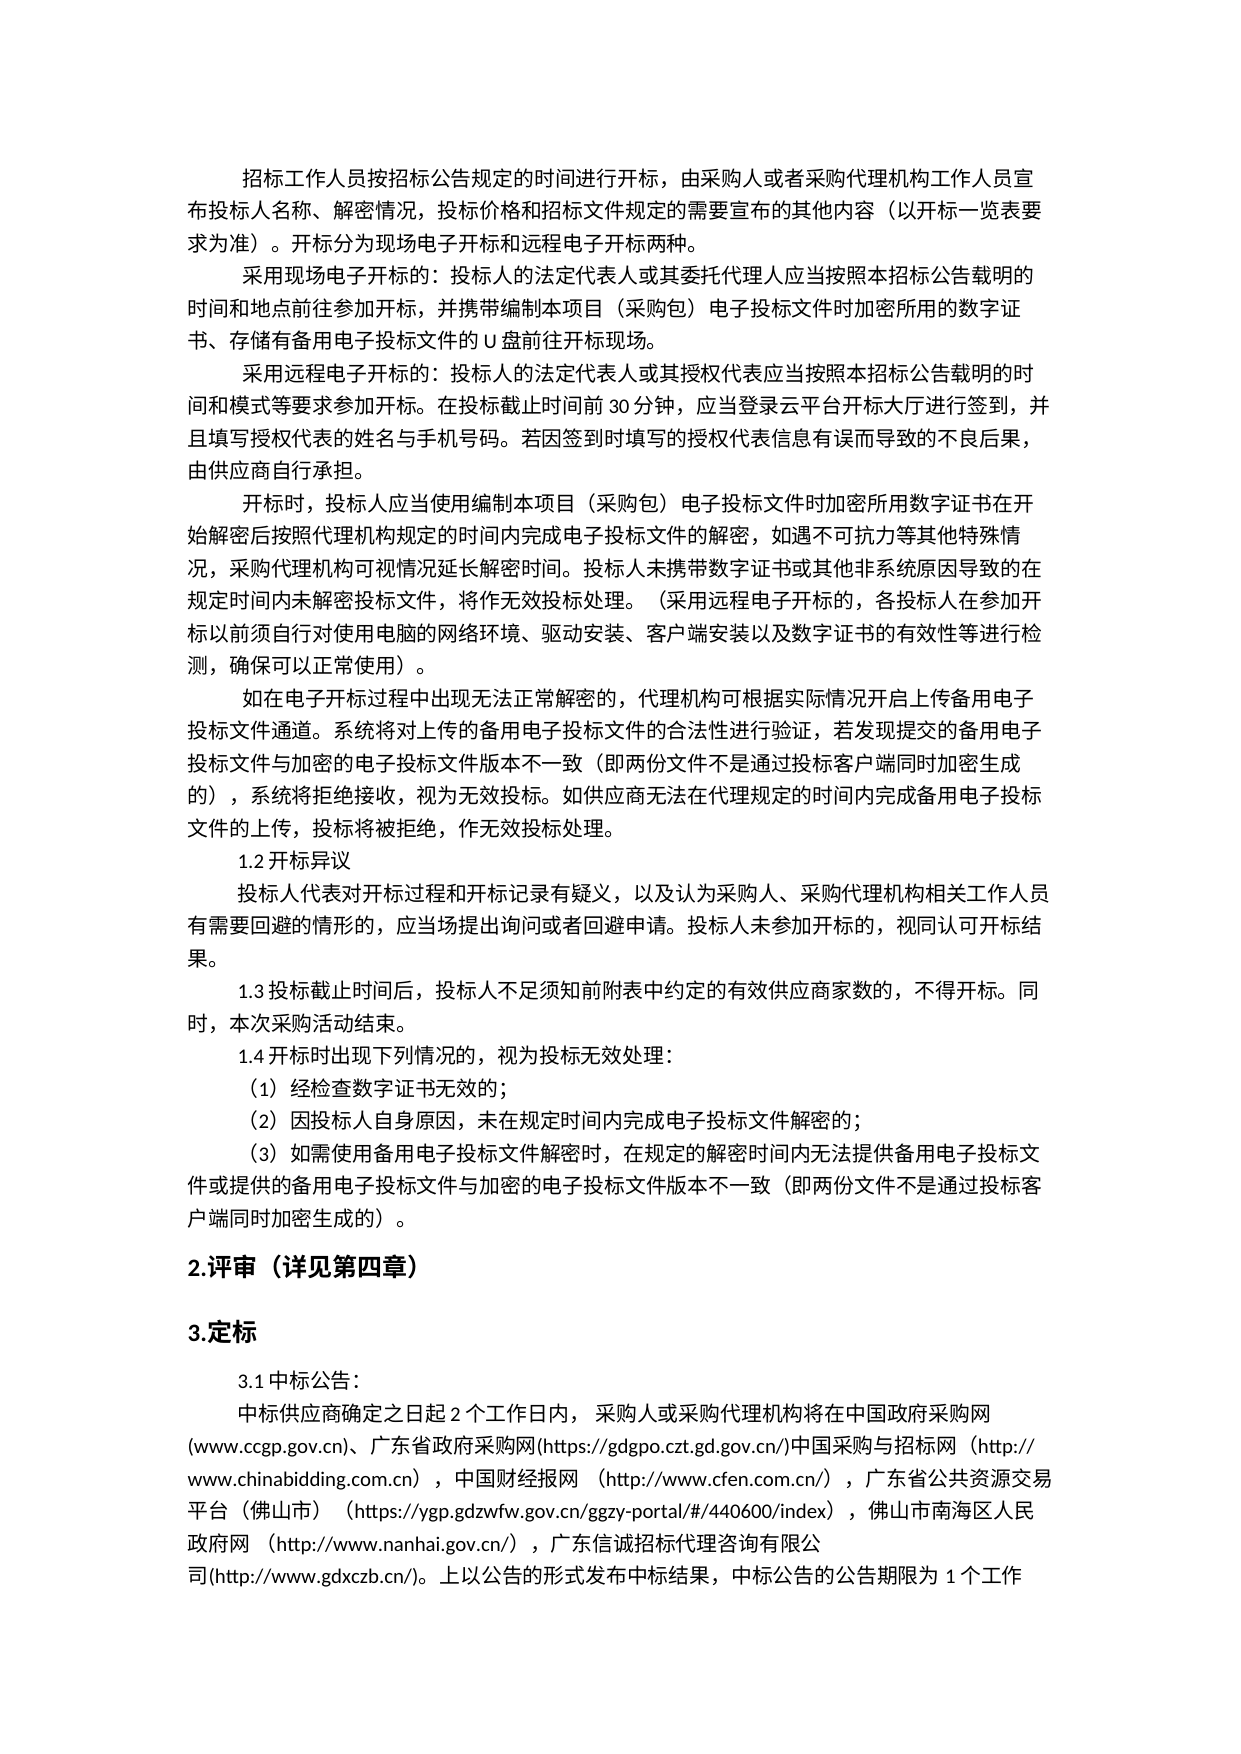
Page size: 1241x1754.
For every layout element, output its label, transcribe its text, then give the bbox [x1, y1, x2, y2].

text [187, 1397, 1053, 1592]
text 3.定标 [187, 1299, 1053, 1364]
text 1.2开标异议 [187, 844, 1053, 877]
text 采用远程电子开标的：投标人的法定代表人或其授权代表应当按照本招标公告载明的时间和模式等要求参加开标。在投标截止时间前30分钟，应当登录云平台开标大厅进行签到，并且填写授权代表的姓名与手机号码。若因签到时填写的授权代表信息有误而导致的不良后果，由供应商自行承担。 [187, 357, 1053, 487]
text 投标人代表对开标过程和开标记录有疑义，以及认为采购人、采购代理机构相关工作人员有需要回避的情形的，应当场提出询问或者回避申请。投标人未参加开标的，视同认可开标结果。 [187, 877, 1053, 974]
text 1.4开标时出现下列情况的，视为投标无效处理： [187, 1039, 1053, 1072]
text 1.3 投标截止时间后，投标人不足须知前附表中约定的有效供应商家数的，不得开标。同时，本次采购活动结束。 [187, 974, 1053, 1039]
text 采用现场电子开标的：投标人的法定代表人或其委托代理人应当按照本招标公告载明的时间和地点前往参加开标，并携带编制本项目（采购包）电子投标文件时加密所用的数字证书、存储有备用电子投标文件的U盘前往开标现场。 [187, 259, 1053, 357]
text （3）如需使用备用电子投标文件解密时，在规定的解密时间内无法提供备用电子投标文件或提供的备用电子投标文件与加密的电子投标文件版本不一致（即两份文件不是通过投标客户端同时加密生成的）。 [187, 1137, 1053, 1234]
text （1）经检查数字证书无效的； [187, 1072, 1053, 1104]
text 如在电子开标过程中出现无法正常解密的，代理机构可根据实际情况开启上传备用电子投标文件通道。系统将对上传的备用电子投标文件的合法性进行验证，若发现提交的备用电子投标文件与加密的电子投标文件版本不一致（即两份文件不是通过投标客户端同时加密生成的），系统将拒绝接收，视为无效投标。如供应商无法在代理规定的时间内完成备用电子投标文件的上传，投标将被拒绝，作无效投标处理。 [187, 682, 1053, 844]
text 开标时，投标人应当使用编制本项目（采购包）电子投标文件时加密所用数字证书在开始解密后按照代理机构规定的时间内完成电子投标文件的解密，如遇不可抗力等其他特殊情况，采购代理机构可视情况延长解密时间。投标人未携带数字证书或其他非系统原因导致的在规定时间内未解密投标文件，将作无效投标处理。（采用远程电子开标的，各投标人在参加开标以前须自行对使用电脑的网络环境、驱动安装、客户端安装以及数字证书的有效性等进行检测，确保可以正常使用）。 [187, 487, 1053, 682]
text 2.评审（详见第四章） [187, 1234, 1053, 1299]
text 招标工作人员按招标公告规定的时间进行开标，由采购人或者采购代理机构工作人员宣布投标人名称、解密情况，投标价格和招标文件规定的需要宣布的其他内容（以开标一览表要求为准）。开标分为现场电子开标和远程电子开标两种。 [187, 162, 1053, 259]
text （2）因投标人自身原因，未在规定时间内完成电子投标文件解密的； [187, 1104, 1053, 1137]
text 3.1中标公告： [187, 1364, 1053, 1397]
